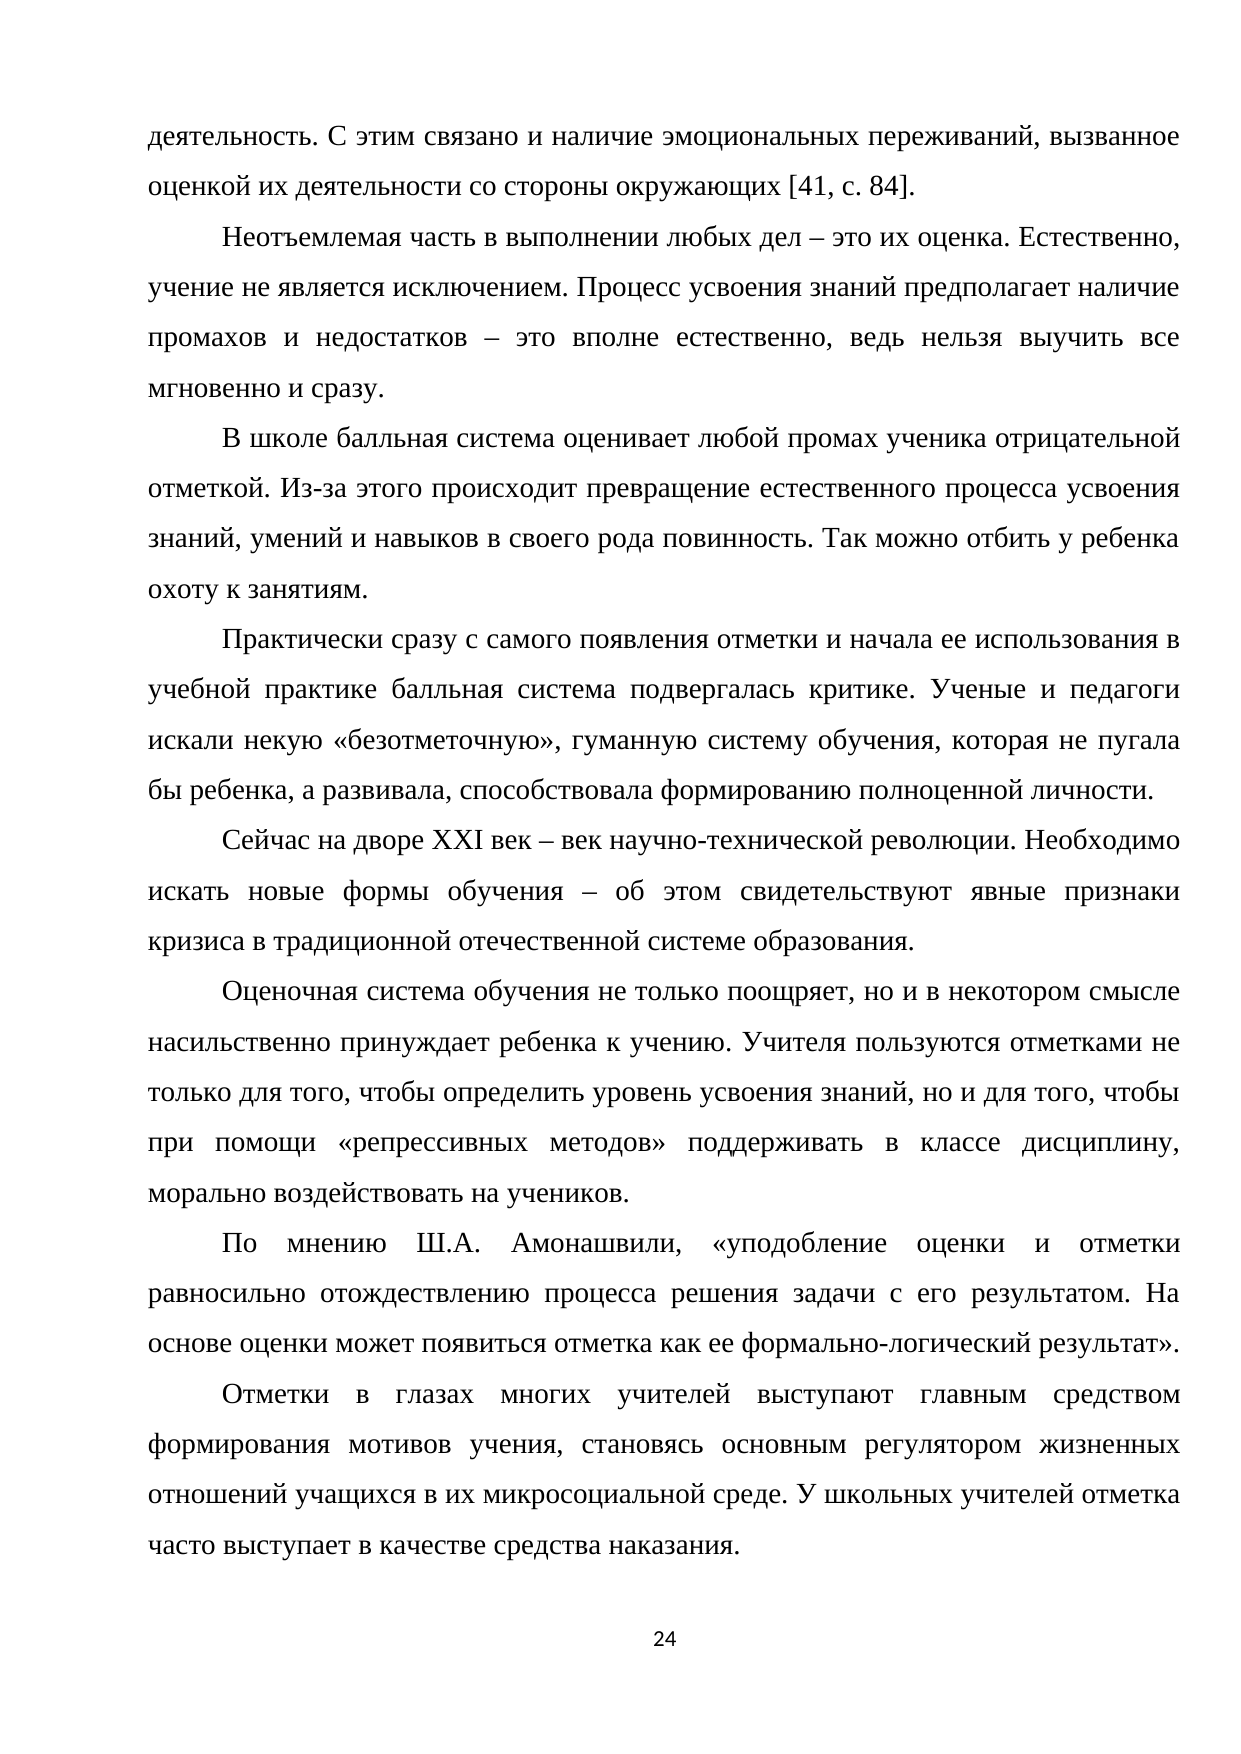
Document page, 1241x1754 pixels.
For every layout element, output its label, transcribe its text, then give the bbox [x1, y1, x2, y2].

text В школе балльная система оценивает любой промах ученика отрицательной отметкой. Из-за этого происходит превращение естественного процесса усвоения знаний, умений и навыков в своего рода повинность. Так можно отбить у ребенка охоту к занятиям. [148, 420, 1181, 604]
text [148, 118, 1181, 202]
text Отметки в глазах многих учителей выступают главным средством формирования мотивов учения, становясь основным регулятором жизненных отношений учащихся в их микросоциальной среде. У школьных учителей отметка часто выступает в качестве средства наказания. [148, 1376, 1181, 1560]
text По мнению Ш.А. Амонашвили, «уподобление оценки и отметки равносильно отождествлению процесса решения задачи с его результатом. На основе оценки может появиться отметка как ее формально-логический результат». [148, 1225, 1181, 1359]
text Практически сразу с самого появления отметки и начала ее использования в учебной практике балльная система подвергалась критике. Ученые и педагоги искали некую «безотметочную», гуманную систему обучения, которая не пугала бы ребенка, а развивала, способствовала формированию полноценной личности. [148, 621, 1181, 806]
text Сейчас на дворе XXI век – век научно-технической революции. Необходимо искать новые формы обучения – об этом свидетельствуют явные признаки кризиса в традиционной отечественной системе образования. [148, 822, 1181, 957]
text Оценочная система обучения не только поощряет, но и в некотором смысле насильственно принуждает ребенка к учению. Учителя пользуются отметками не только для того, чтобы определить уровень усвоения знаний, но и для того, чтобы при помощи «репрессивных методов» поддерживать в классе дисциплину, морально воздействовать на учеников. [148, 973, 1181, 1208]
text Неотъемлемая часть в выполнении любых дел – это их оценка. Естественно, учение не является исключением. Процесс усвоения знаний предполагает наличие промахов и недостатков – это вполне естественно, ведь нельзя выучить все мгновенно и сразу. [148, 219, 1181, 403]
